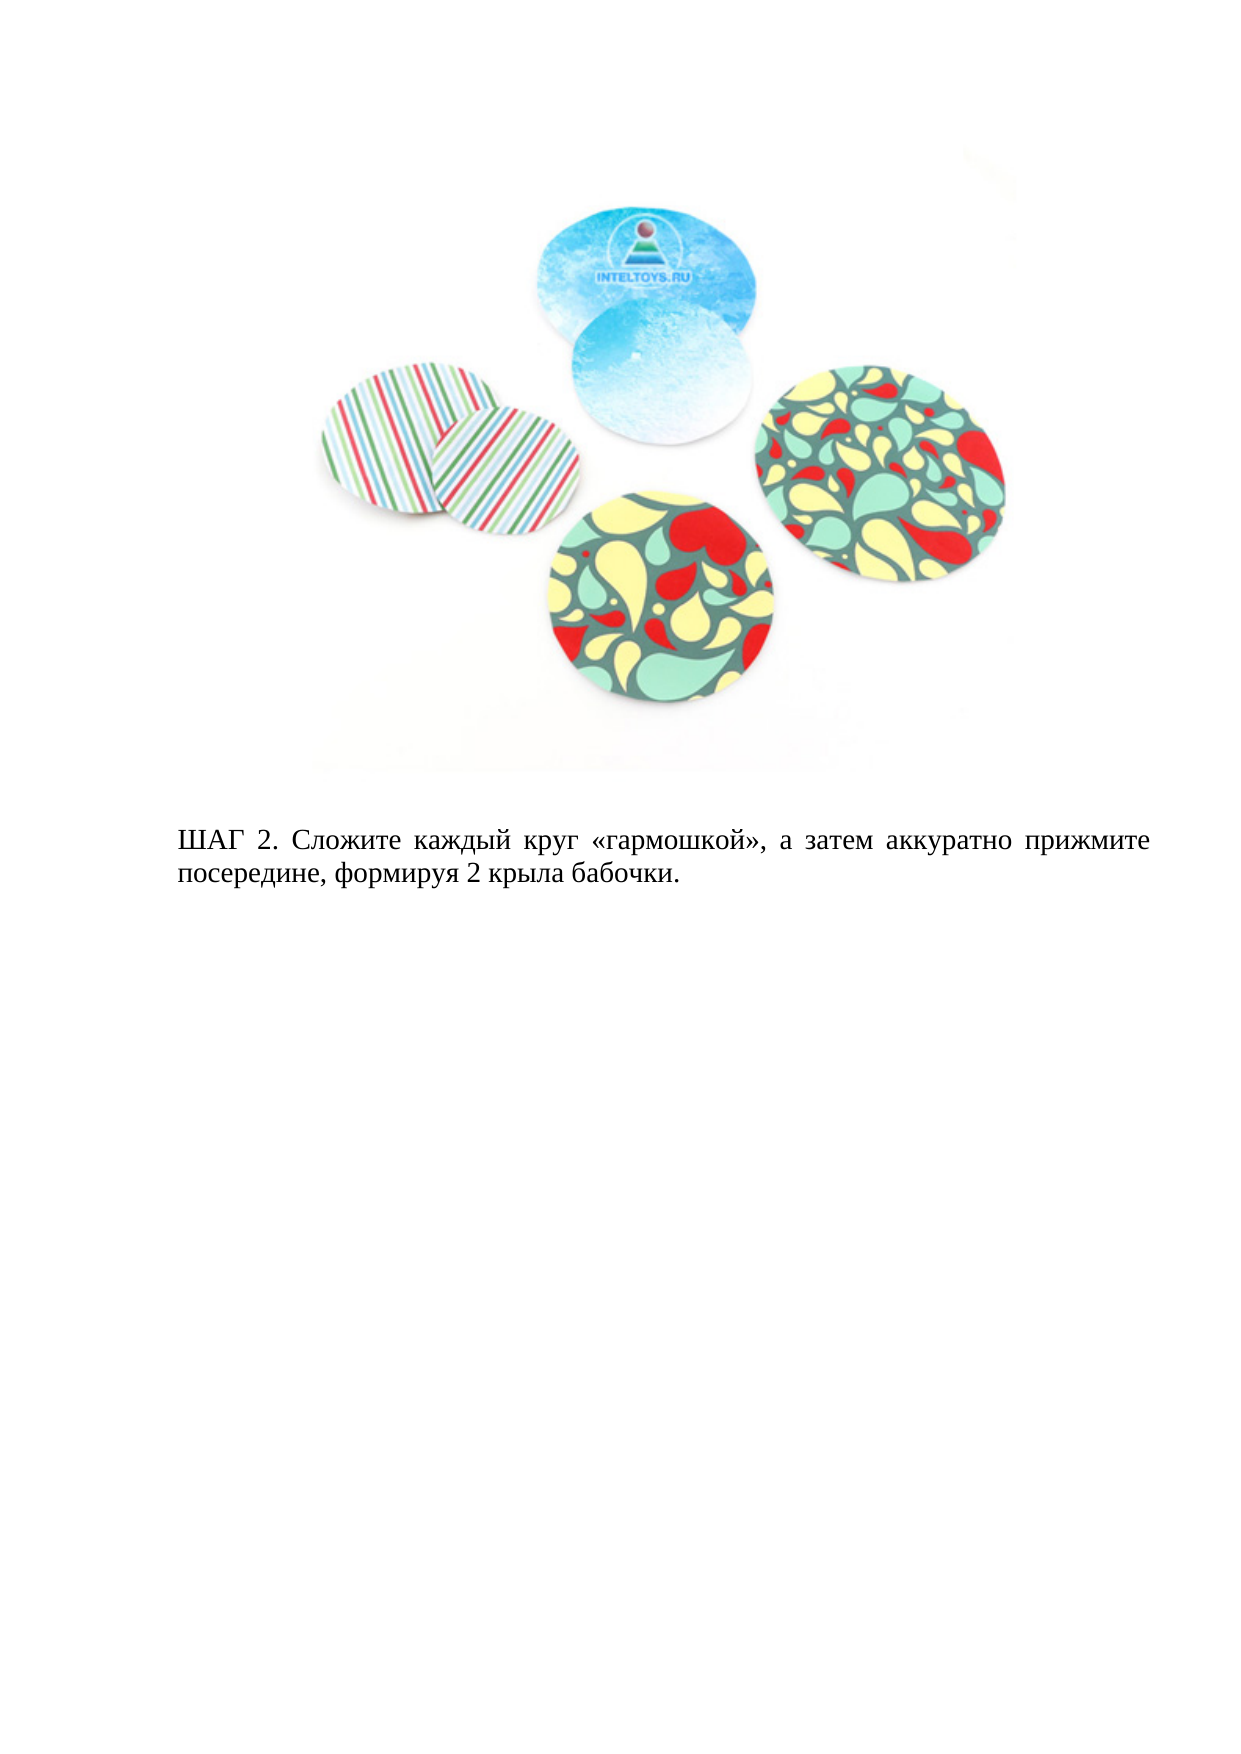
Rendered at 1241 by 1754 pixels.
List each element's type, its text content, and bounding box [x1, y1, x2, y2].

text ШАГ 2. Сложите каждый круг «гармошкой», а затем аккуратно прижмите посередине, формируя 2 крыла бабочки. [177, 822, 1152, 889]
picture [312, 118, 1017, 822]
